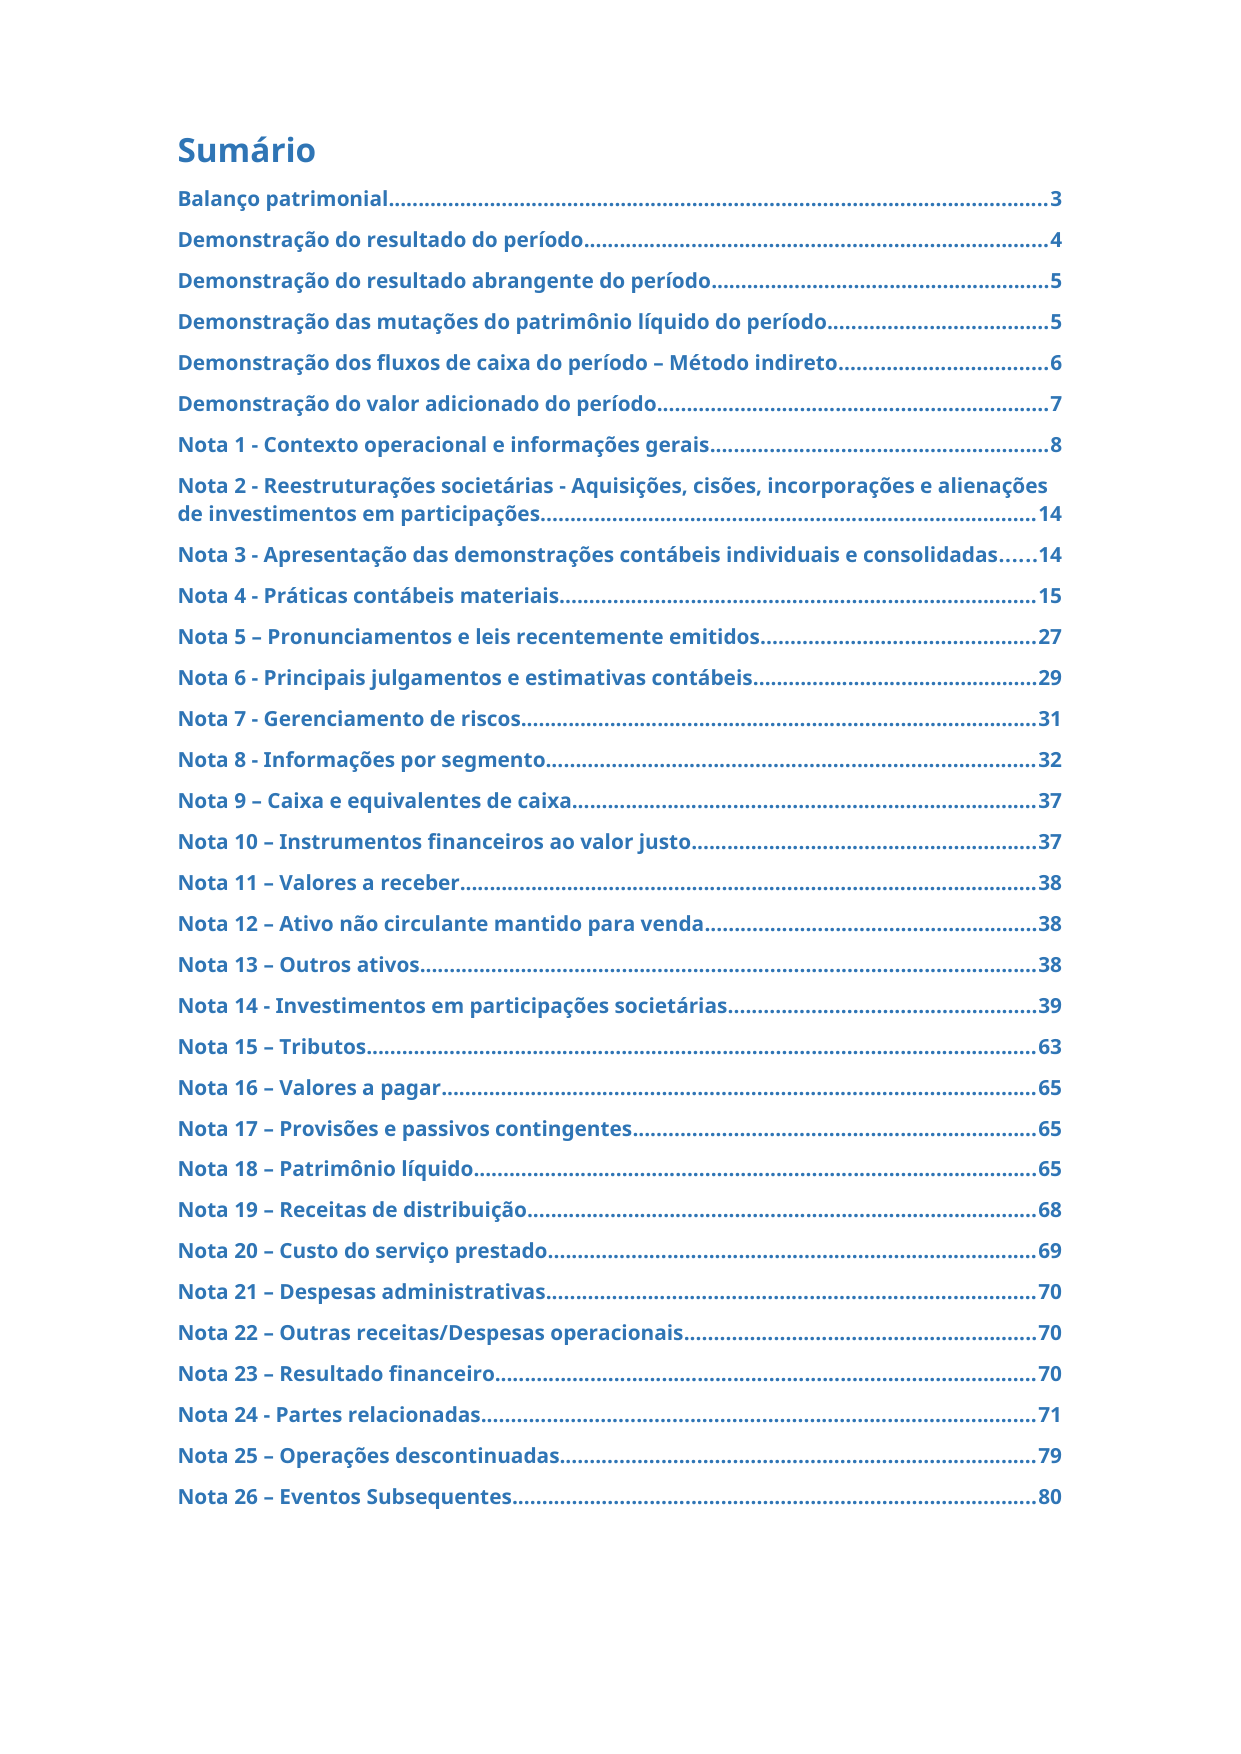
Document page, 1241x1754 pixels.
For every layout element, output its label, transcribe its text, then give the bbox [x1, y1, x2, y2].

text Nota 1 - Contexto operacional e informações gerais 8 [177, 430, 1063, 459]
text Nota 25 – Operações descontinuadas 79 [177, 1441, 1063, 1469]
text Nota 7 - Gerenciamento de riscos 31 [177, 704, 1063, 733]
text Demonstração do valor adicionado do período 7 [177, 389, 1063, 418]
text Nota 4 - Práticas contábeis materiais 15 [177, 581, 1063, 610]
text Nota 6 - Principais julgamentos e estimativas contábeis 29 [177, 663, 1063, 692]
subtitle Sumário [177, 127, 1063, 172]
text Nota 11 – Valores a receber 38 [177, 868, 1063, 896]
text Demonstração das mutações do patrimônio líquido do período 5 [177, 307, 1063, 336]
text Nota 24 - Partes relacionadas 71 [177, 1400, 1063, 1429]
text Nota 21 – Despesas administrativas 70 [177, 1277, 1063, 1306]
text Nota 14 - Investimentos em participações societárias 39 [177, 991, 1063, 1019]
text Demonstração dos fluxos de caixa do período – Método indireto 6 [177, 348, 1063, 377]
text Nota 19 – Receitas de distribuição 68 [177, 1196, 1063, 1224]
text Nota 3 - Apresentação das demonstrações contábeis individuais e consolidadas 14 [177, 541, 1063, 569]
text Nota 26 – Eventos Subsequentes 80 [177, 1482, 1063, 1511]
text Nota 18 – Patrimônio líquido 65 [177, 1154, 1063, 1183]
text Nota 15 – Tributos 63 [177, 1032, 1063, 1060]
text Nota 2 - Reestruturações societárias - Aquisições, cisões, incorporações e alienações de investimentos em participações 14 [177, 471, 1063, 528]
text Balanço patrimonial 3 [177, 184, 1063, 213]
text Nota 17 – Provisões e passivos contingentes 65 [177, 1114, 1063, 1142]
text Nota 23 – Resultado financeiro 70 [177, 1359, 1063, 1388]
text Nota 10 – Instrumentos financeiros ao valor justo 37 [177, 827, 1063, 856]
text Nota 22 – Outras receitas/Despesas operacionais 70 [177, 1318, 1063, 1347]
text Nota 5 – Pronunciamentos e leis recentemente emitidos 27 [177, 622, 1063, 651]
text Nota 12 – Ativo não circulante mantido para venda 38 [177, 909, 1063, 937]
text Nota 8 - Informações por segmento 32 [177, 745, 1063, 774]
text Nota 9 – Caixa e equivalentes de caixa 37 [177, 786, 1063, 814]
text Nota 20 – Custo do serviço prestado 69 [177, 1236, 1063, 1265]
text Nota 16 – Valores a pagar 65 [177, 1073, 1063, 1101]
text Demonstração do resultado abrangente do período 5 [177, 266, 1063, 295]
text Nota 13 – Outros ativos 38 [177, 950, 1063, 978]
text Demonstração do resultado do período 4 [177, 226, 1063, 254]
